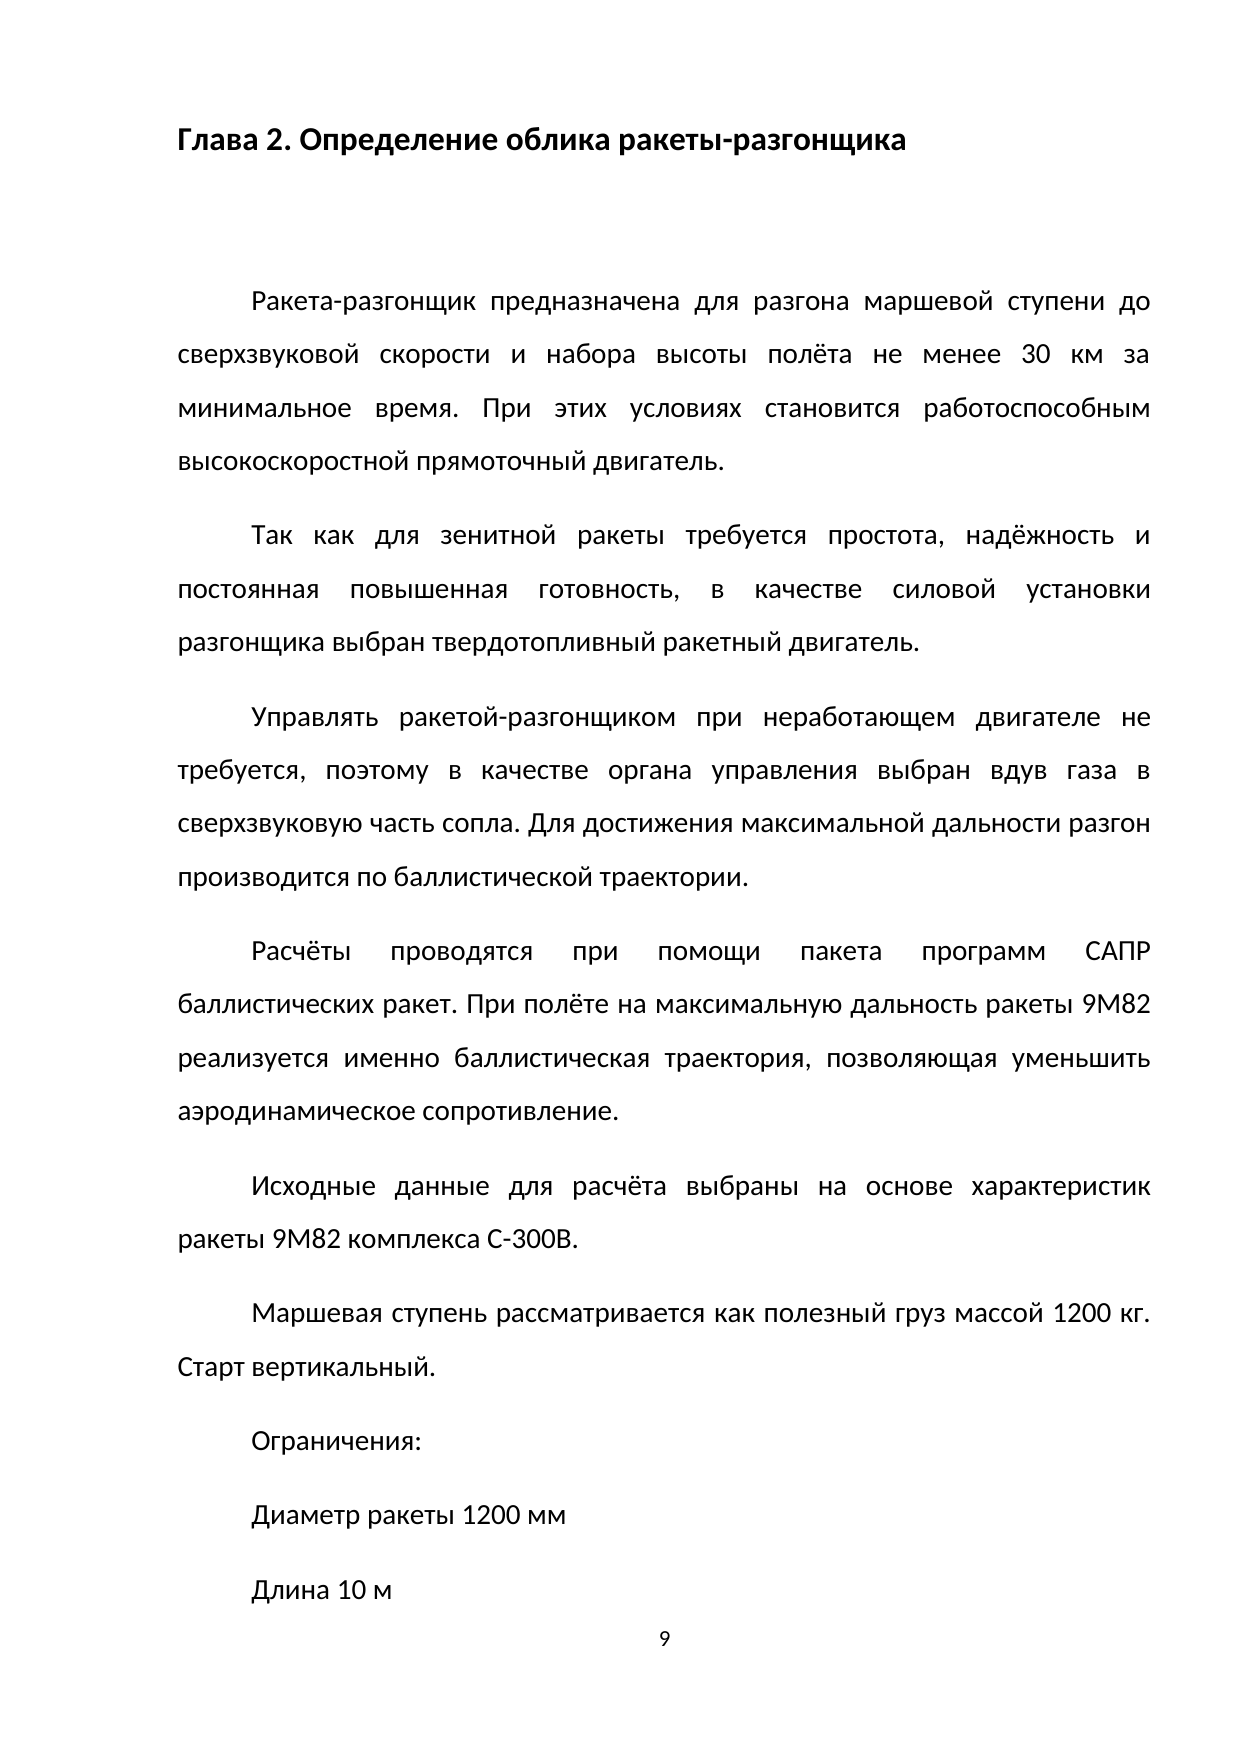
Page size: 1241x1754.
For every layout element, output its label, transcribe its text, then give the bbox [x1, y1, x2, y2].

text Ограничения: [177, 1422, 1152, 1458]
text Расчёты проводятся при помощи пакета программ САПР баллистических ракет. При полёте на максимальную дальность ракеты 9М82 реализуется именно баллистическая траектория, позволяющая уменьшить аэродинамическое сопротивление. [177, 932, 1152, 1128]
text Диаметр ракеты 1200 мм [177, 1496, 1152, 1532]
text Глава 2. Определение облика ракеты-разгонщика [177, 118, 1152, 159]
text Исходные данные для расчёта выбраны на основе характеристик ракеты 9М82 комплекса С-300В. [177, 1167, 1152, 1256]
text Ракета-разгонщик предназначена для разгона маршевой ступени до сверхзвуковой скорости и набора высоты полёта не менее 30 км за минимальное время. При этих условиях становится работоспособным высокоскоростной прямоточный двигатель. [177, 282, 1152, 478]
text Маршевая ступень рассматривается как полезный груз массой 1200 кг. Старт вертикальный. [177, 1294, 1152, 1383]
text Управлять ракетой-разгонщиком при неработающем двигателе не требуется, поэтому в качестве органа управления выбран вдув газа в сверхзвуковую часть сопла. Для достижения максимальной дальности разгон производится по баллистической траектории. [177, 698, 1152, 893]
text Длина 10 м [177, 1571, 1152, 1606]
text Так как для зенитной ракеты требуется простота, надёжность и постоянная повышенная готовность, в качестве силовой установки разгонщика выбран твердотопливный ракетный двигатель. [177, 516, 1152, 659]
